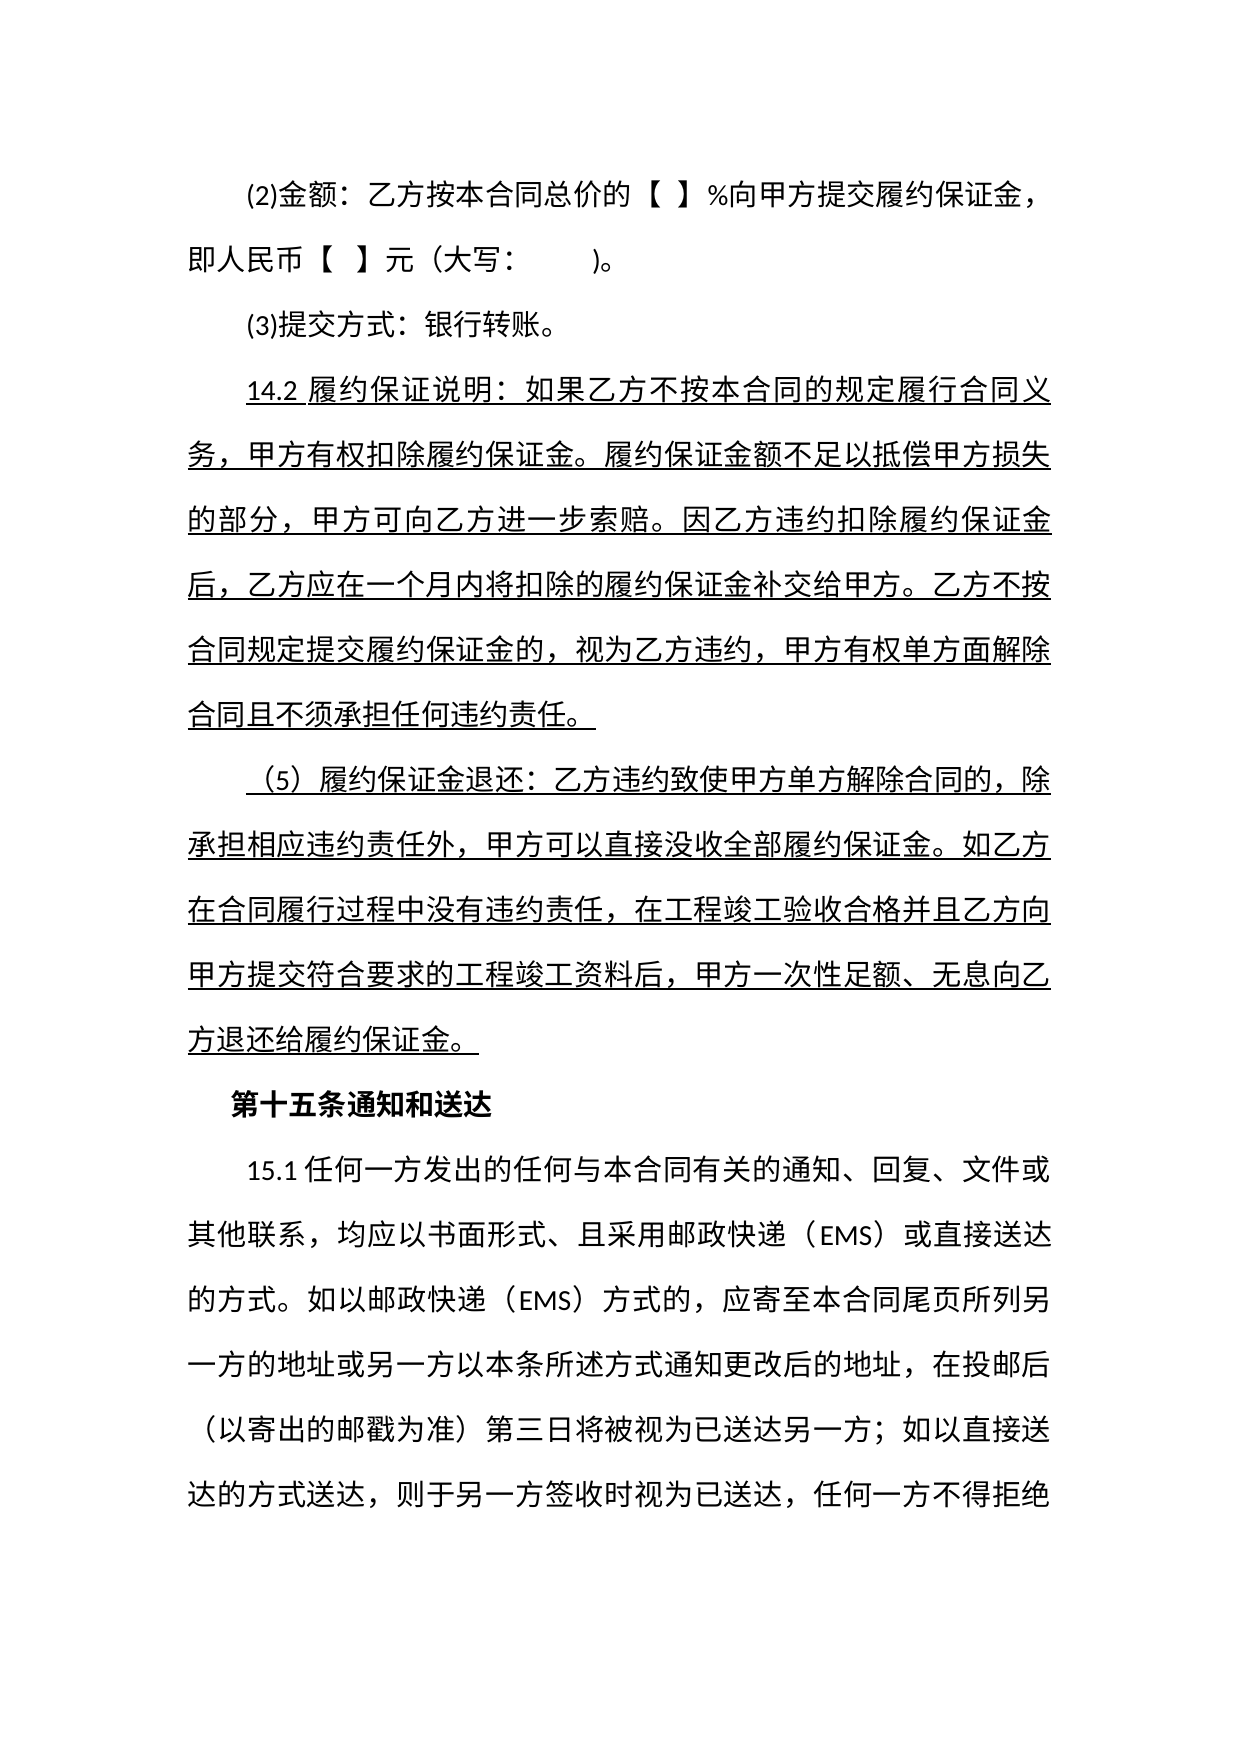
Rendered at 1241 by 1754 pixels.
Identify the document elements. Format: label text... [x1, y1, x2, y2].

text 14.2 履约保证说明：如果乙方不按本合同的规定履行合同义务，甲方有权扣除履约保证金。履约保证金额不足以抵偿甲方损失的部分，甲方可向乙方进一步索赔。因乙方违约扣除履约保证金后，乙方应在一个月内将扣除的履约保证金补交给甲方。乙方不按合同规定提交履约保证金的，视为乙方违约，甲方有权单方面解除合同且不须承担任何违约责任。 [187, 357, 1053, 747]
text 第十五条通知和送达 [187, 1072, 1053, 1137]
text (2)金额：乙方按本合同总价的【 】%向甲方提交履约保证金，即人民币【 】元（大写： )。 [187, 162, 1053, 292]
text (3)提交方式：银行转账。 [187, 292, 1053, 357]
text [187, 1137, 1053, 1527]
text （5）履约保证金退还：乙方违约致使甲方单方解除合同的，除承担相应违约责任外，甲方可以直接没收全部履约保证金。如乙方在合同履行过程中没有违约责任，在工程竣工验收合格并且乙方向甲方提交符合要求的工程竣工资料后，甲方一次性足额、无息向乙方退还给履约保证金。 [187, 747, 1053, 1072]
